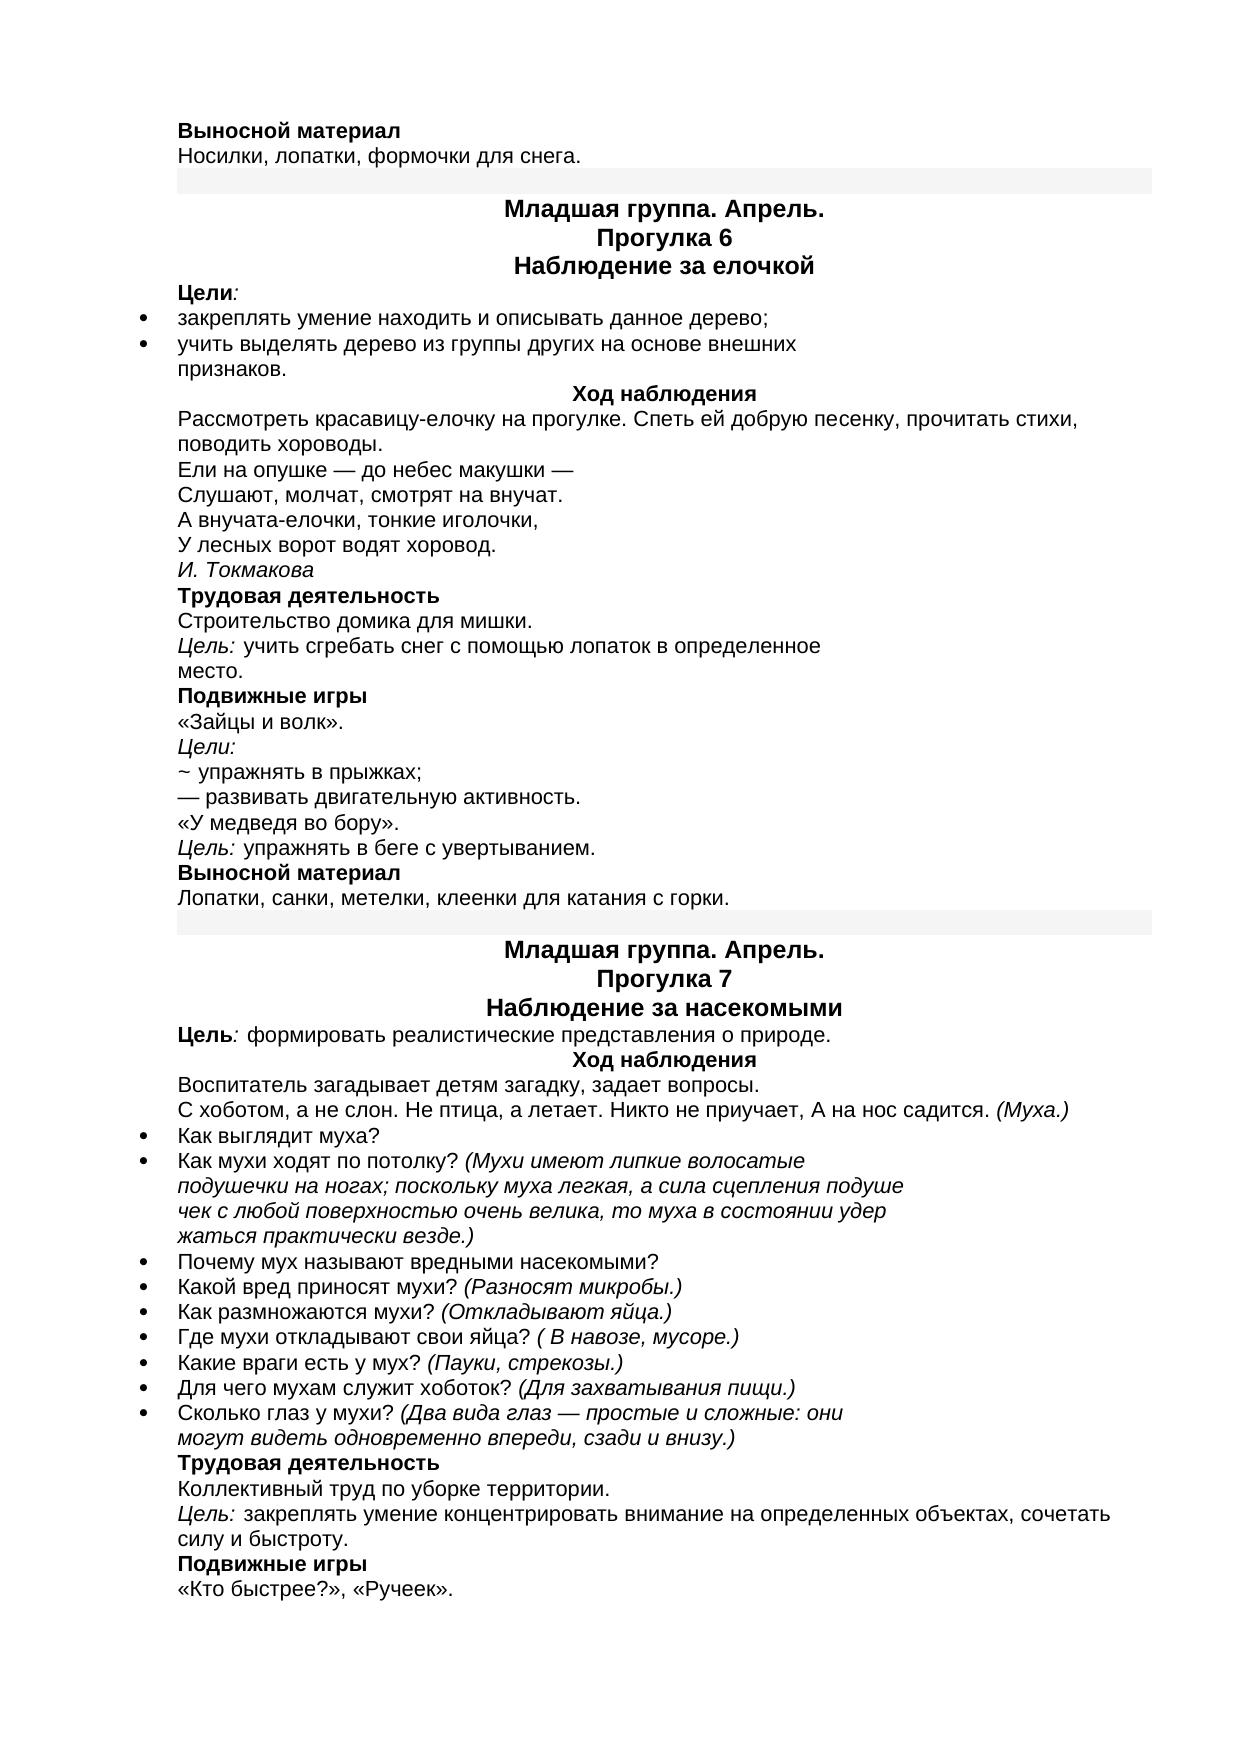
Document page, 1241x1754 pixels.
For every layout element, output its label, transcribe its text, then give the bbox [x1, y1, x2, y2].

text ~ упражнять в прыжках; [177, 759, 1152, 784]
text место. [177, 658, 1152, 683]
text Строительство домика для мишки. [177, 608, 1152, 633]
text Выносной материал [177, 860, 1152, 885]
list Как мухи ходят по потолку? (Мухи имеют липкие волосатые подушечки на ногах; поскольку муха легкая, а сила сцепления подуше чек с любой поверхностью очень велика, то муха в состоянии удер жаться практически везде.) [140, 1148, 1152, 1248]
text Младшая группа. Апрель. [177, 194, 1152, 222]
text Цели: [177, 734, 1152, 759]
text Цель: упражнять в беге с увертыванием. [177, 834, 1152, 860]
text Подвижные игры [177, 1551, 1152, 1576]
text Подвижные игры [177, 683, 1152, 708]
text Цель: учить сгребать снег с помощью лопаток в определенное [177, 633, 1152, 658]
text Наблюдение за елочкой [177, 251, 1152, 280]
text «Зайцы и волк». [177, 708, 1152, 734]
text «У медведя во бору». [177, 809, 1152, 834]
text С хоботом, а не слон. Не птица, а летает. Никто не приучает, А на нос садится. (Муха.) [177, 1097, 1152, 1122]
list Как выглядит муха? [140, 1122, 1152, 1148]
list Почему мух называют вредными насекомыми? [140, 1248, 1152, 1274]
text — развивать двигательную активность. [177, 784, 1152, 809]
text Прогулка 6 [177, 222, 1152, 251]
list Как размножаются мухи? (Откладывают яйца.) [140, 1299, 1152, 1324]
text Младшая группа. Апрель. [177, 935, 1152, 964]
text Цель: формировать реалистические представления о природе. [177, 1022, 1152, 1047]
text Лопатки, санки, метелки, клеенки для катания с горки. [177, 885, 1152, 910]
list учить выделять дерево из группы других на основе внешних признаков. [140, 330, 1152, 381]
text Цели: [177, 280, 1152, 305]
list Сколько глаз у мухи? (Два вида глаз — простые и сложные: они могут видеть одновременно впереди, сзади и внизу.) [140, 1400, 1152, 1450]
list закреплять умение находить и описывать данное дерево; [140, 305, 1152, 330]
text И. Токмакова [177, 557, 1152, 582]
text Коллективный труд по уборке территории. [177, 1475, 1152, 1501]
text Цель: закреплять умение концентрировать внимание на определенных объектах, сочетать силу и быстроту. [177, 1501, 1152, 1551]
list Какие враги есть у мух? (Пауки, стрекозы.) [140, 1349, 1152, 1374]
text Ход наблюдения [177, 381, 1152, 406]
text Трудовая деятельность [177, 582, 1152, 608]
text Воспитатель загадывает детям загадку, задает вопросы. [177, 1072, 1152, 1097]
text Ход наблюдения [177, 1047, 1152, 1072]
text Трудовая деятельность [177, 1450, 1152, 1475]
text Прогулка 7 [177, 964, 1152, 993]
text У лесных ворот водят хоровод. [177, 532, 1152, 557]
text Ели на опушке — до небес макушки — [177, 456, 1152, 482]
text «Кто быстрее?», «Ручеек». [177, 1576, 1152, 1601]
text Носилки, лопатки, формочки для снега. [177, 143, 1152, 168]
text Рассмотреть красавицу-елочку на прогулке. Спеть ей добрую песенку, прочитать стихи, поводить хороводы. [177, 406, 1152, 456]
text Выносной материал [177, 118, 1152, 143]
list Где мухи откладывают свои яйца? ( В навозе, мусоре.) [140, 1324, 1152, 1349]
text А внучата-елочки, тонкие иголочки, [177, 507, 1152, 532]
list Какой вред приносят мухи? (Разносят микробы.) [140, 1274, 1152, 1299]
text Слушают, молчат, смотрят на внучат. [177, 482, 1152, 507]
list Для чего мухам служит хоботок? (Для захватывания пищи.) [140, 1374, 1152, 1400]
text Наблюдение за насекомыми [177, 993, 1152, 1022]
